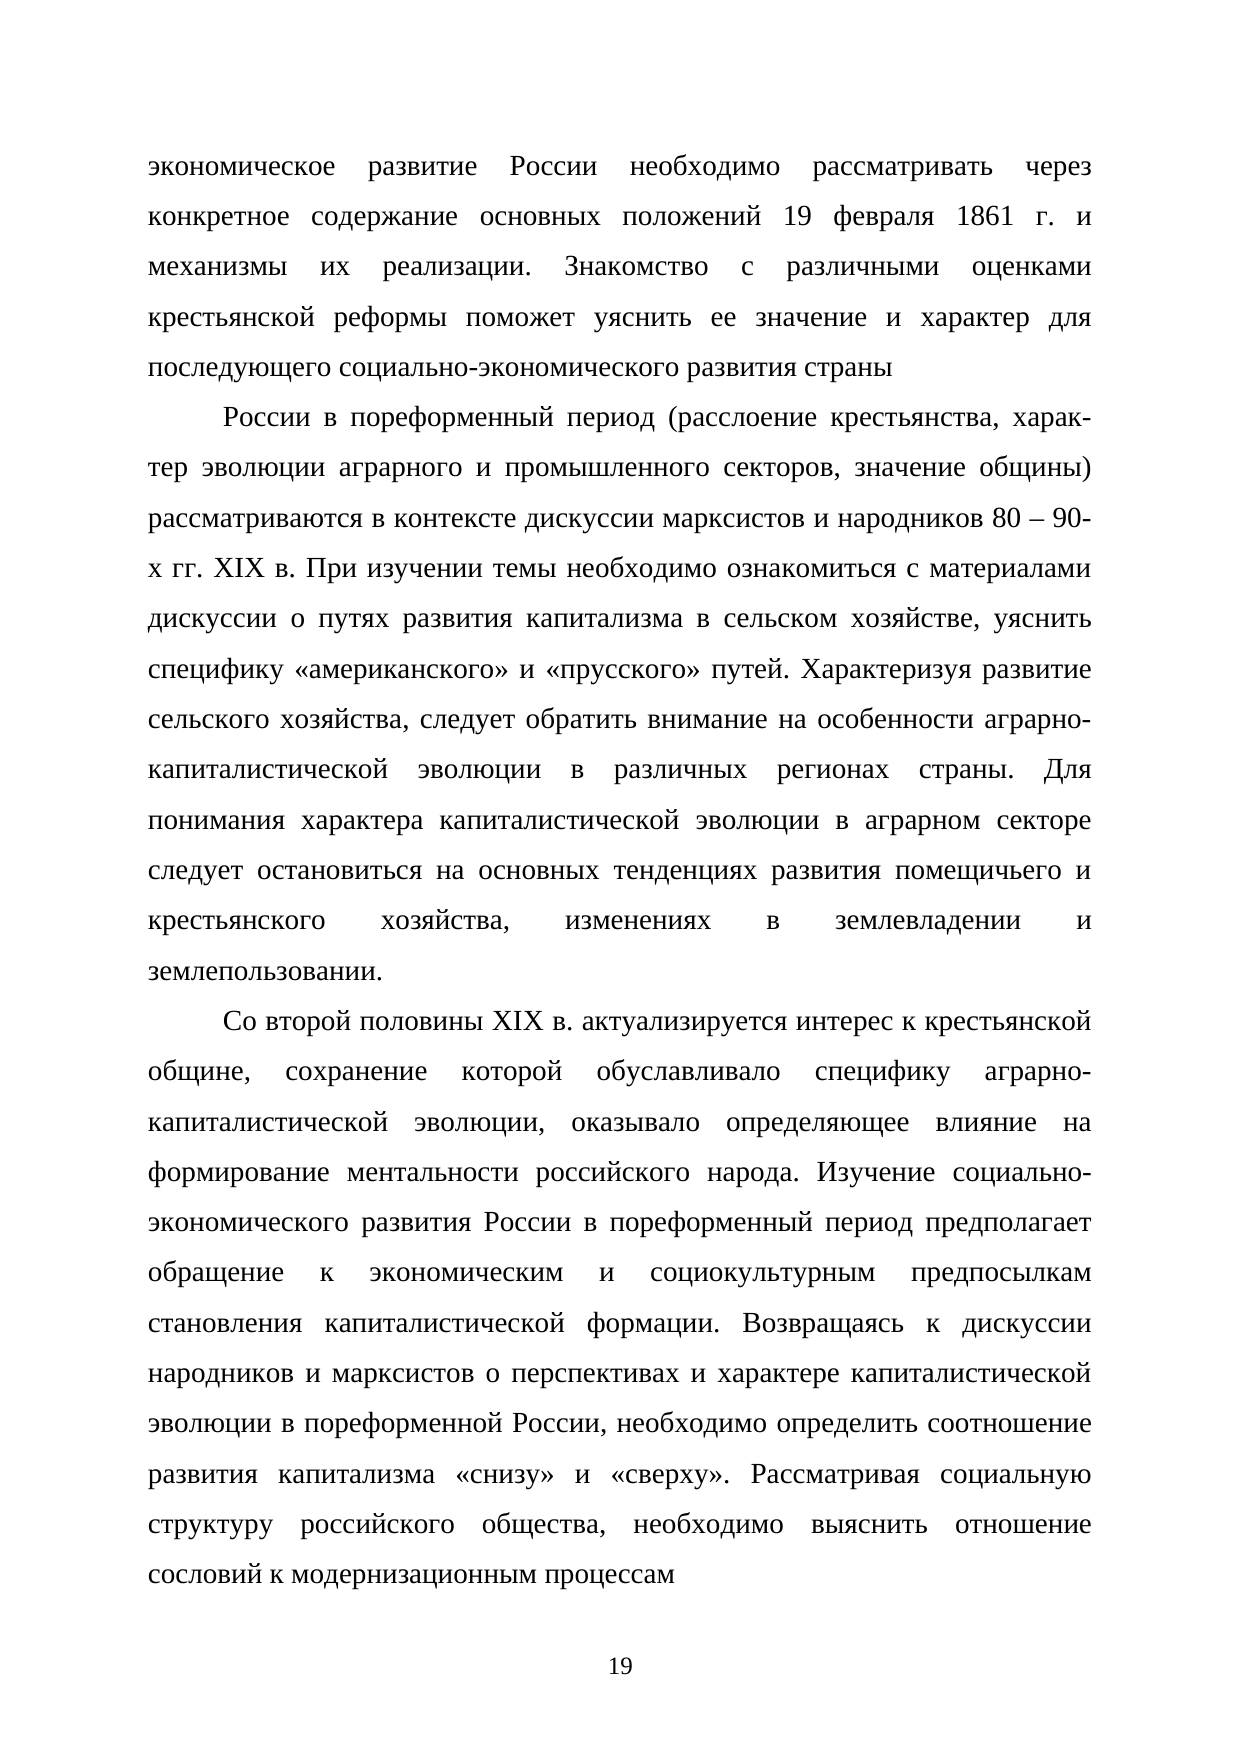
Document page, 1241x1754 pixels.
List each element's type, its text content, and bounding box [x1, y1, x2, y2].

text Со второй половины XIX в. актуализируется интерес к крестьянской общине, сохранение которой обуславливало специфику аграрно-капиталистической эволюции, оказывало определяющее влияние на формирование ментальности российского народа. Изучение социально-экономического развития России в пореформенный период предполагает обращение к экономическим и социокультурным предпосылкам становления капиталистической формации. Возвращаясь к дискуссии народников и марксистов о перспективах и характере капиталистической эволюции в пореформенной России, необходимо определить соотношение развития капитализма «снизу» и «сверху». Рассматривая социальную структуру российского общества, необходимо выяснить отношение сословий к модернизационным процессам [148, 1003, 1092, 1590]
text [148, 148, 1092, 382]
text России в пореформенный период (расслоение крестьянства, харак-тер эволюции аграрного и промышленного секторов, значение общины) рассматриваются в контексте дискуссии марксистов и народников 80 – 90-х гг. XIX в. При изучении темы необходимо ознакомиться с материалами дискуссии о путях развития капитализма в сельском хозяйстве, уяснить специфику «американского» и «прусского» путей. Характеризуя развитие сельского хозяйства, следует обратить внимание на особенности аграрно-капиталистической эволюции в различных регионах страны. Для понимания характера капиталистической эволюции в аграрном секторе следует остановиться на основных тенденциях развития помещичьего и крестьянского хозяйства, изменениях в землевладении и землепользовании. [148, 399, 1092, 986]
